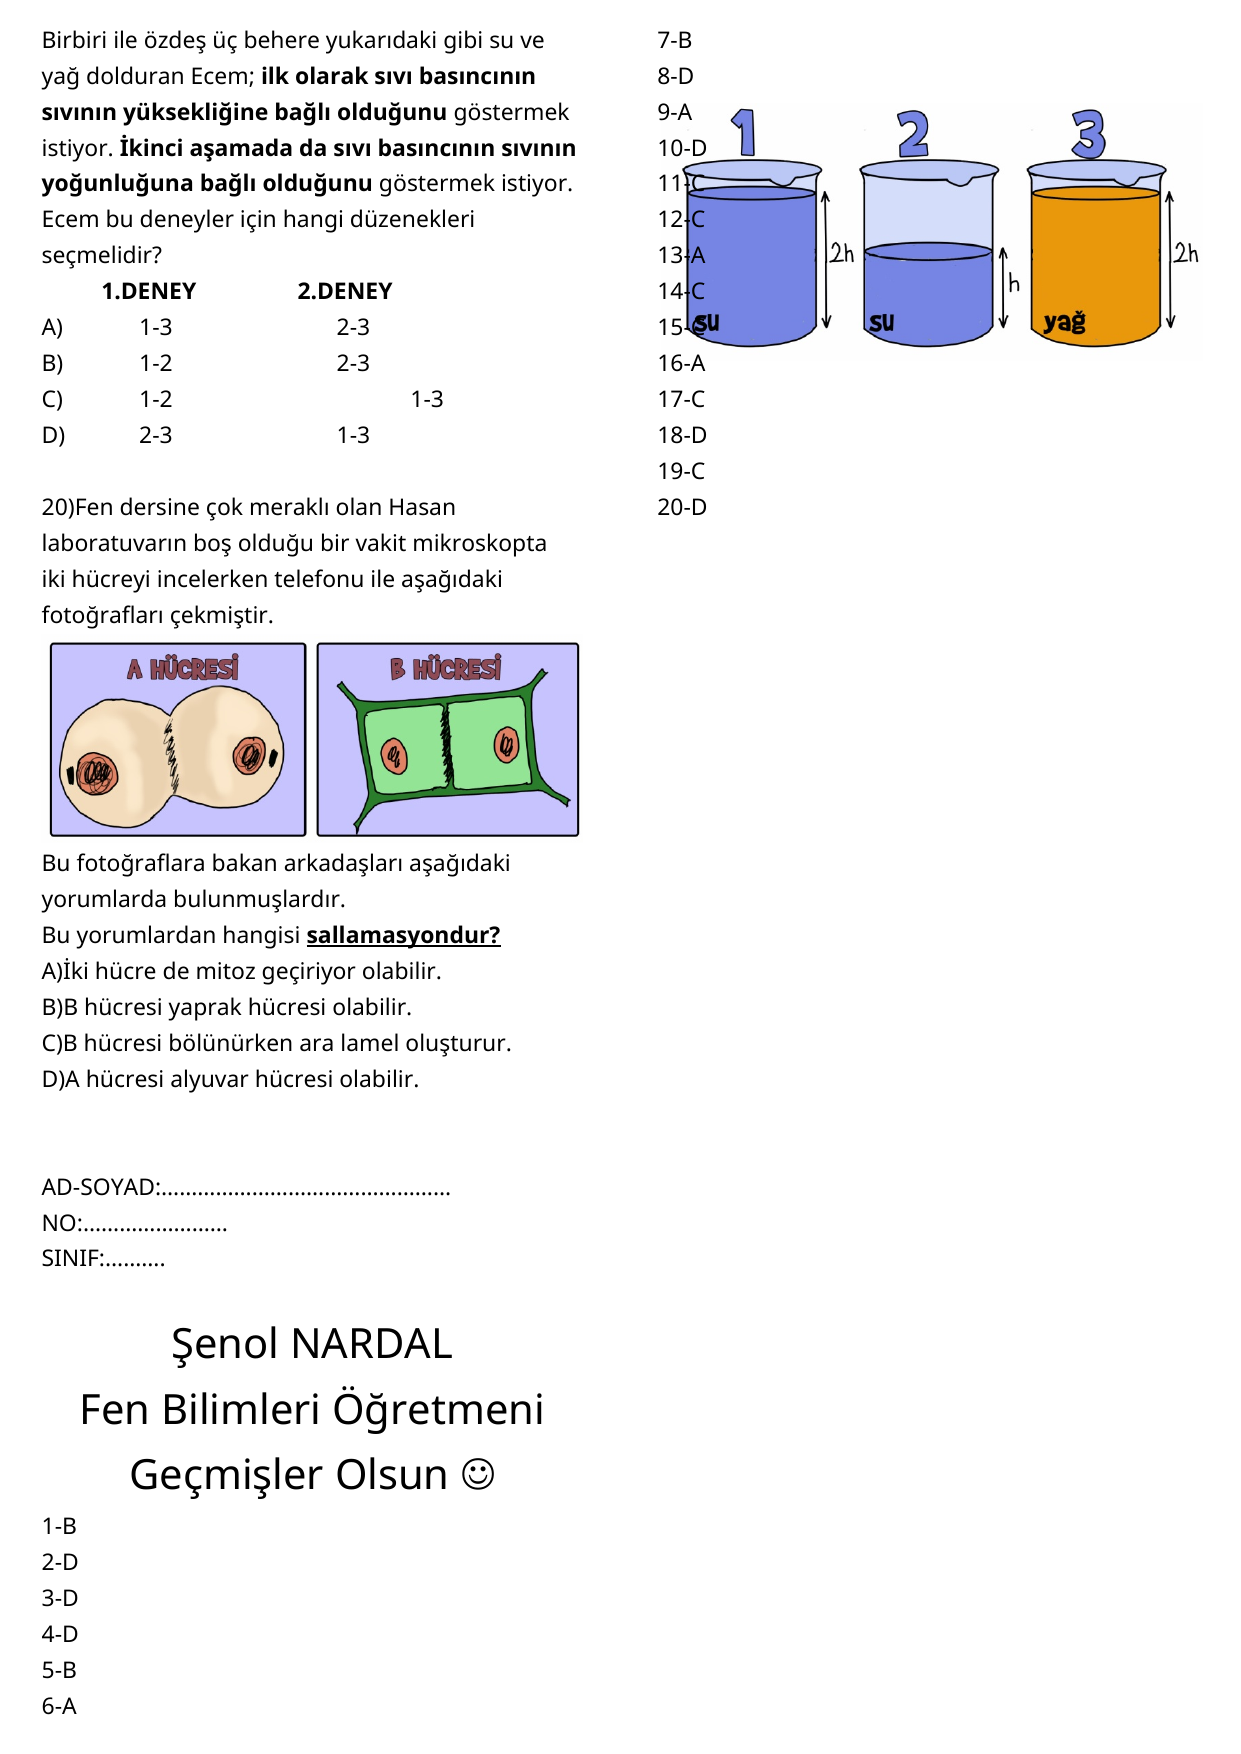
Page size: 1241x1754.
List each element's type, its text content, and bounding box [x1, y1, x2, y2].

text 1-B [41, 1510, 583, 1541]
text Geçmişler Olsun [41, 1445, 583, 1501]
text 10-D [657, 131, 1199, 163]
text SINIF:………. [41, 1242, 583, 1274]
text C) 1-2 1-3 [41, 383, 583, 414]
text 9-A [657, 96, 1199, 127]
text NO:…………………… [41, 1206, 583, 1238]
text 13-A [657, 239, 1199, 271]
text 6-A [41, 1689, 583, 1721]
picture [41, 634, 584, 843]
text 11-C [657, 167, 1199, 199]
text AD-SOYAD:………………………………………… [41, 1171, 583, 1202]
text B)B hücresi yaprak hücresi olabilir. [41, 991, 583, 1022]
text 17-C [657, 383, 1199, 414]
text Şenol NARDAL [41, 1314, 583, 1371]
text 2-D [41, 1546, 583, 1577]
text 12-C [657, 203, 1199, 234]
text 7-B [657, 24, 1199, 55]
text Bu yorumlardan hangisi sallamasyondur? [41, 919, 583, 950]
text Birbiri ile özdeş üç behere yukarıdaki gibi su ve yağ dolduran Ecem; ilk olarak sıvı basıncının sıvının yüksekliğine bağlı olduğunu göstermek istiyor. İkinci aşamada da sıvı basıncının sıvının yoğunluğuna bağlı olduğunu göstermek istiyor. [41, 24, 583, 199]
text A) 1-3 2-3 [41, 311, 583, 342]
text C)B hücresi bölünürken ara lamel oluşturur. [41, 1027, 583, 1058]
text A)İki hücre de mitoz geçiriyor olabilir. [41, 955, 583, 986]
text 1.DENEY 2.DENEY [41, 275, 583, 306]
text 15-C [657, 311, 1199, 342]
text 5-B [41, 1654, 583, 1685]
text 14-C [657, 275, 1199, 306]
text Ecem bu deneyler için hangi düzenekleri seçmelidir? [41, 203, 583, 271]
text D) 2-3 1-3 [41, 419, 583, 450]
text B) 1-2 2-3 [41, 347, 583, 378]
text Bu fotoğraflara bakan arkadaşları aşağıdaki yorumlarda bulunmuşlardır. [41, 847, 583, 914]
text 3-D [41, 1582, 583, 1613]
picture [660, 103, 1203, 361]
text 18-D [657, 419, 1199, 450]
text 4-D [41, 1618, 583, 1649]
text 8-D [657, 59, 1199, 91]
text 16-A [657, 347, 1199, 378]
text 20-D [657, 491, 1199, 522]
text Fen Bilimleri Öğretmeni [41, 1379, 583, 1436]
text 20)Fen dersine çok meraklı olan Hasan laboratuvarın boş olduğu bir vakit mikroskopta iki hücreyi incelerken telefonu ile aşağıdaki fotoğrafları çekmiştir. [41, 491, 583, 630]
text 19-C [657, 455, 1199, 486]
text D)A hücresi alyuvar hücresi olabilir. [41, 1063, 583, 1094]
